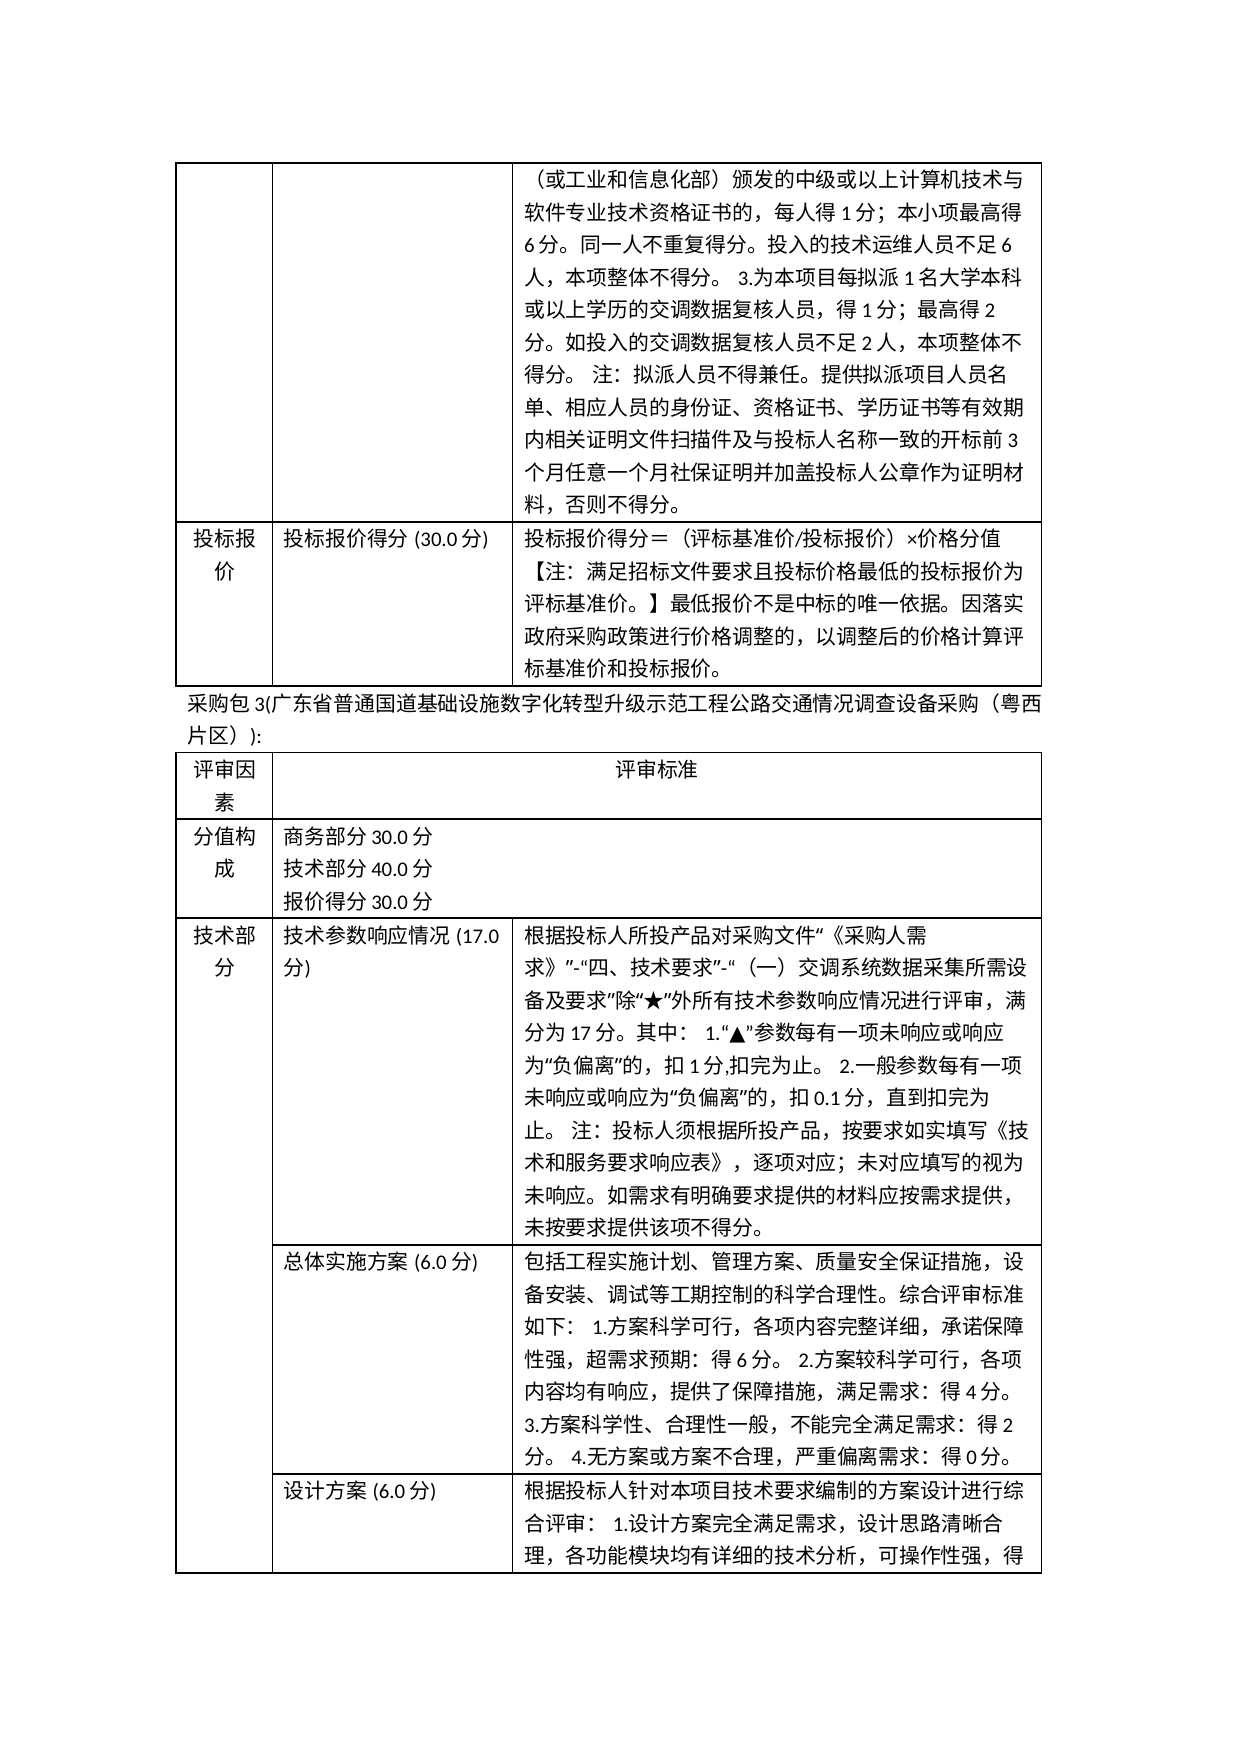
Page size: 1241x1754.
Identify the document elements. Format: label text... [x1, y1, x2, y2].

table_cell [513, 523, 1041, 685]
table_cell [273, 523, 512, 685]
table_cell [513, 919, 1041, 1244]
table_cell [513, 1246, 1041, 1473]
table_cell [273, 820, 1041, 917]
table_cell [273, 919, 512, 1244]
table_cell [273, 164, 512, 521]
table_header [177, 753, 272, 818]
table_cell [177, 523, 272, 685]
text 采购包3(广东省普通国道基础设施数字化转型升级示范工程公路交通情况调查设备采购（粤西片区）): [187, 687, 1053, 752]
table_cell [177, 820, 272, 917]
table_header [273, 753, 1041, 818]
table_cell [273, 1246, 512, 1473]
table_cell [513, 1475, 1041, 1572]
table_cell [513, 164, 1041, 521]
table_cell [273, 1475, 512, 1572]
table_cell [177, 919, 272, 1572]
